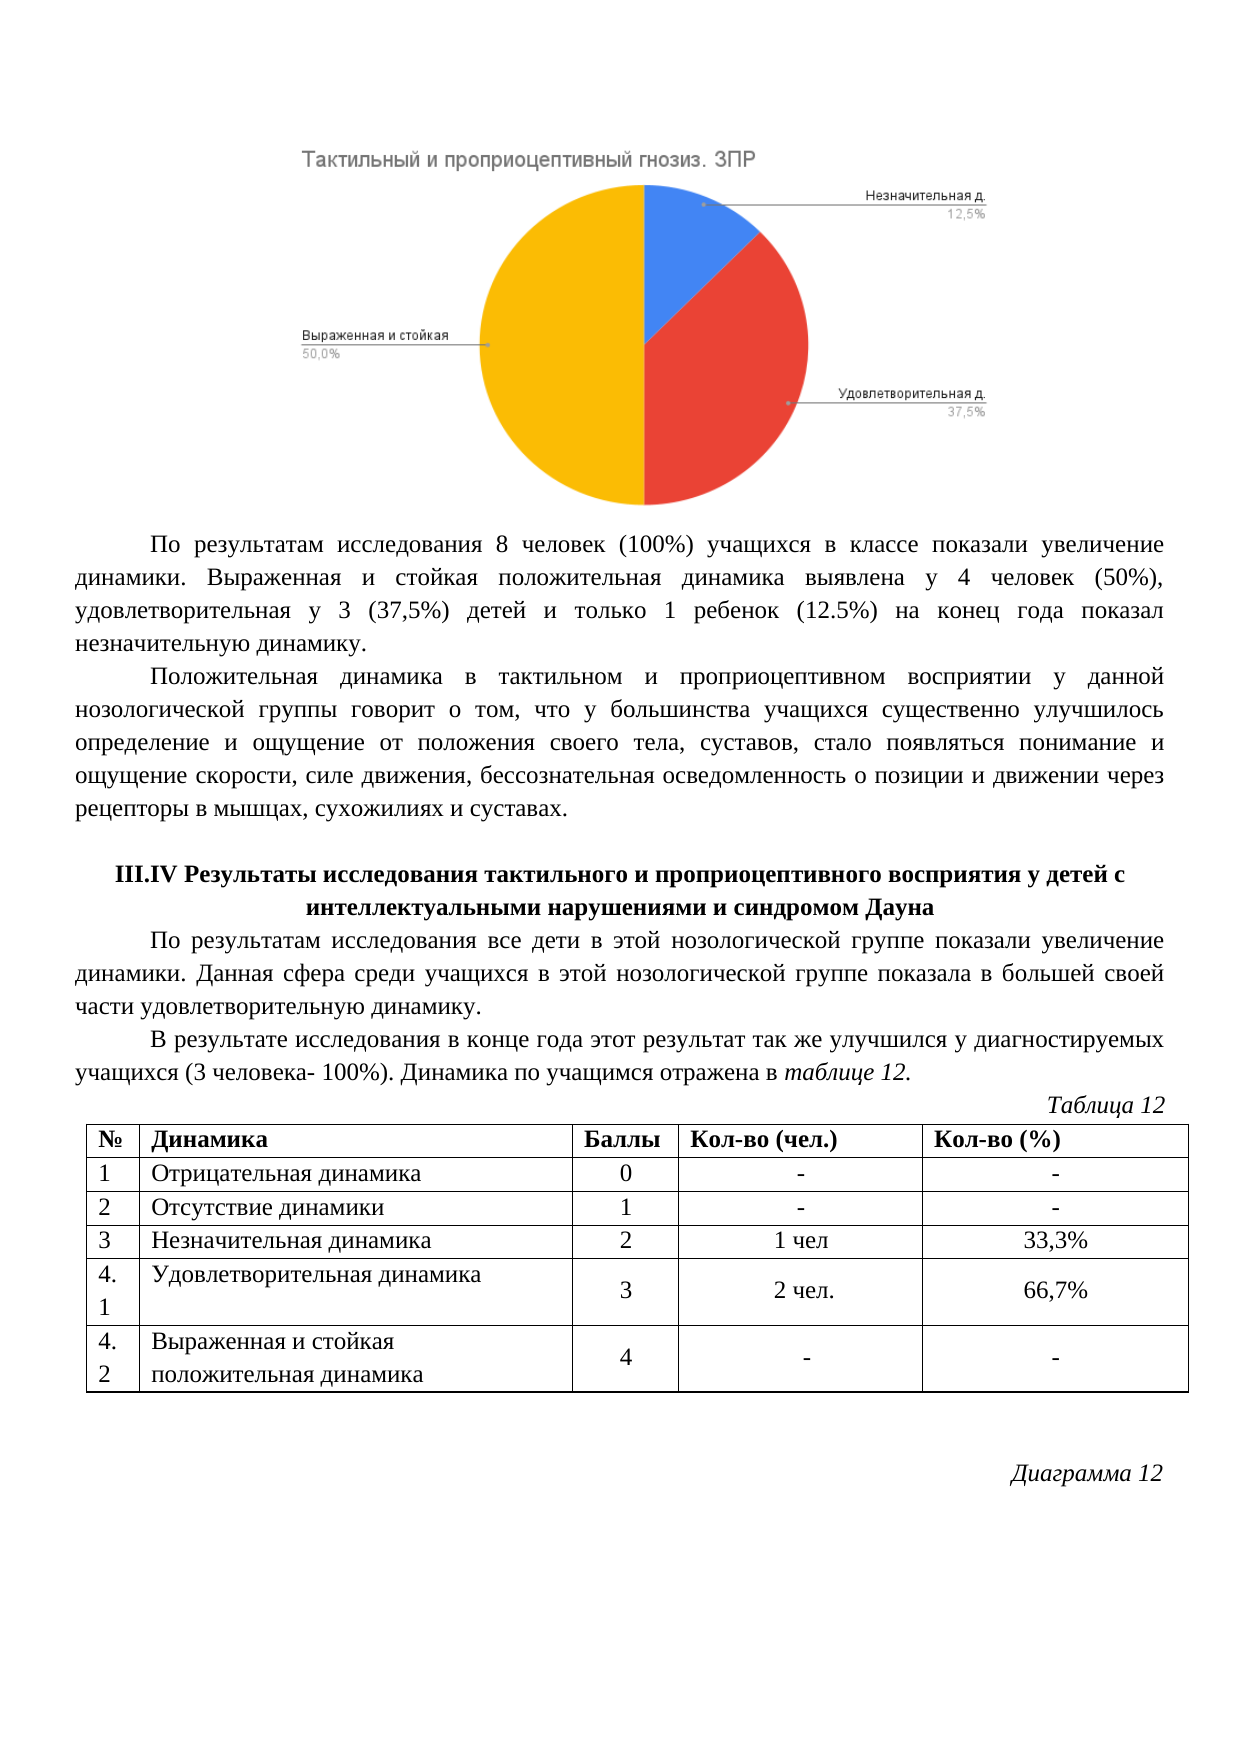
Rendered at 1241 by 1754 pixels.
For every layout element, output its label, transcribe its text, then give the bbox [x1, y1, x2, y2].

table_cell 33,3% [923, 1226, 1188, 1258]
table_cell - [679, 1192, 922, 1224]
table_cell 4 [573, 1326, 678, 1391]
text По результатам исследования все дети в этой нозологической группе показали увеличение динамики. Данная сфера среди учащихся в этой нозологической группе показала в большей своей части удовлетворительную динамику. [75, 925, 1165, 1020]
text Диаграмма 12 [75, 1458, 1165, 1486]
table_header Кол-во (%) [923, 1125, 1188, 1157]
table_cell Удовлетворительная динамика [140, 1259, 572, 1325]
picture [281, 126, 1007, 525]
table_cell 3 [573, 1259, 678, 1325]
table_cell - [923, 1158, 1188, 1191]
text III.IV Результаты исследования тактильного и проприоцептивного восприятия у детей с интеллектуальными нарушениями и синдромом Дауна [75, 859, 1165, 921]
table_header Динамика [140, 1125, 572, 1157]
text Таблица 12 [75, 1091, 1165, 1119]
table_header № [87, 1125, 139, 1157]
table_cell - [679, 1326, 922, 1391]
table_cell 1 чел [679, 1226, 922, 1258]
table_cell 3 [87, 1226, 139, 1258]
table_cell - [923, 1326, 1188, 1391]
text В результате исследования в конце года этот результат так же улучшился у диагностируемых учащихся (3 человека- 100%). Динамика по учащимся отражена в таблице 12. [75, 1024, 1165, 1086]
table_cell 0 [573, 1158, 678, 1191]
table_cell - [679, 1158, 922, 1191]
table_cell Отрицательная динамика [140, 1158, 572, 1191]
table_cell Отсутствие динамики [140, 1192, 572, 1224]
table_header Баллы [573, 1125, 678, 1157]
table_cell - [923, 1192, 1188, 1224]
table_cell 4.1 [87, 1259, 139, 1325]
table_cell 66,7% [923, 1259, 1188, 1325]
text По результатам исследования 8 человек (100%) учащихся в классе показали увеличение динамики. Выраженная и стойкая положительная динамика выявлена у 4 человек (50%), удовлетворительная у 3 (37,5%) детей и только 1 ребенок (12.5%) на конец года показал незначительную динамику. [75, 529, 1165, 657]
table_cell Незначительная динамика [140, 1226, 572, 1258]
table_cell 1 [573, 1192, 678, 1224]
table_cell 2 [573, 1226, 678, 1258]
text Положительная динамика в тактильном и проприоцептивном восприятии у данной нозологической группы говорит о том, что у большинства учащихся существенно улучшилось определение и ощущение от положения своего тела, суставов, стало появляться понимание и ощущение скорости, силе движения, бессознательная осведомленность о позиции и движении через рецепторы в мышцах, сухожилиях и суставах. [75, 661, 1165, 822]
table_header Кол-во (чел.) [679, 1125, 922, 1157]
table_cell Выраженная и стойкая положительная динамика [140, 1326, 572, 1391]
table_cell 1 [87, 1158, 139, 1191]
table_cell 2 чел. [679, 1259, 922, 1325]
table_cell 2 [87, 1192, 139, 1224]
table_cell 4.2 [87, 1326, 139, 1391]
